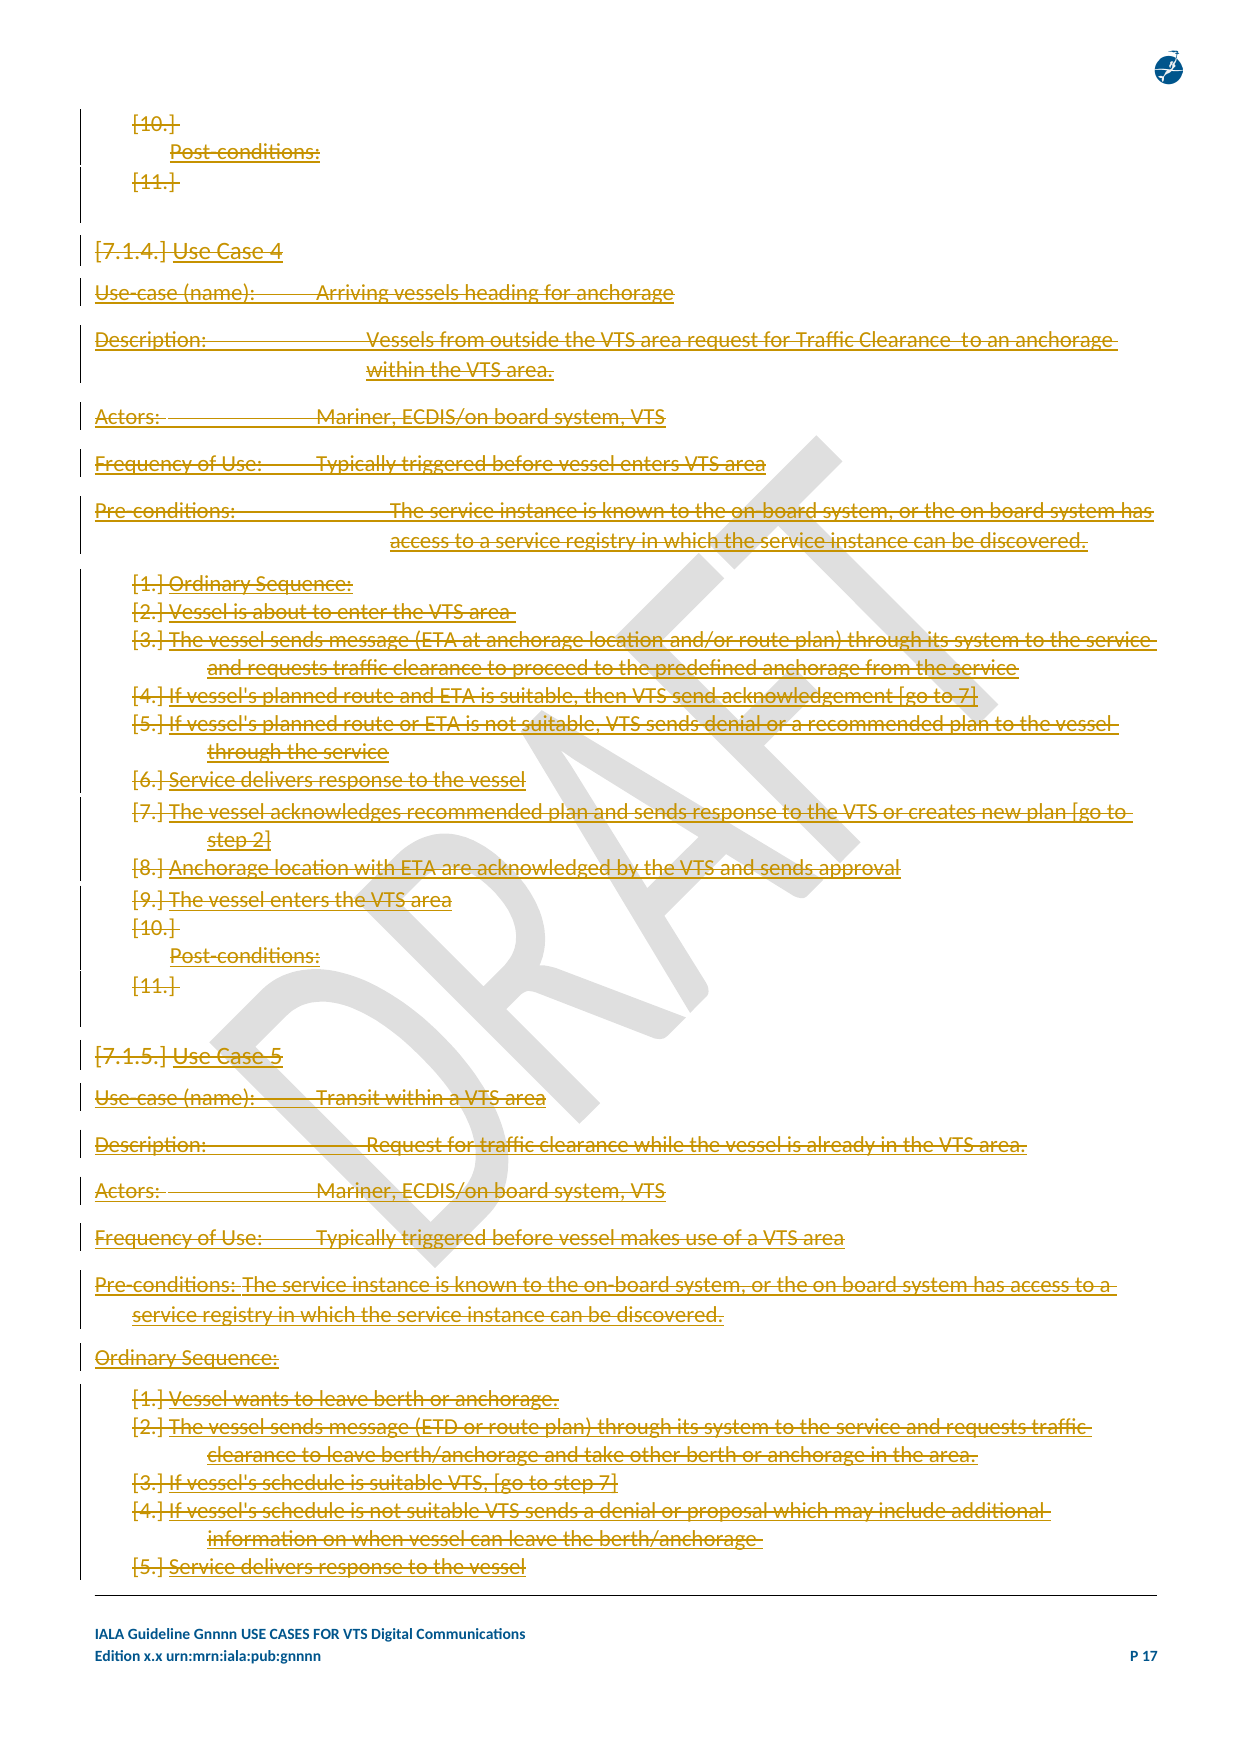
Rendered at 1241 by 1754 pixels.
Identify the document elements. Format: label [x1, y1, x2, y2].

picture [1123, 0, 1241, 119]
